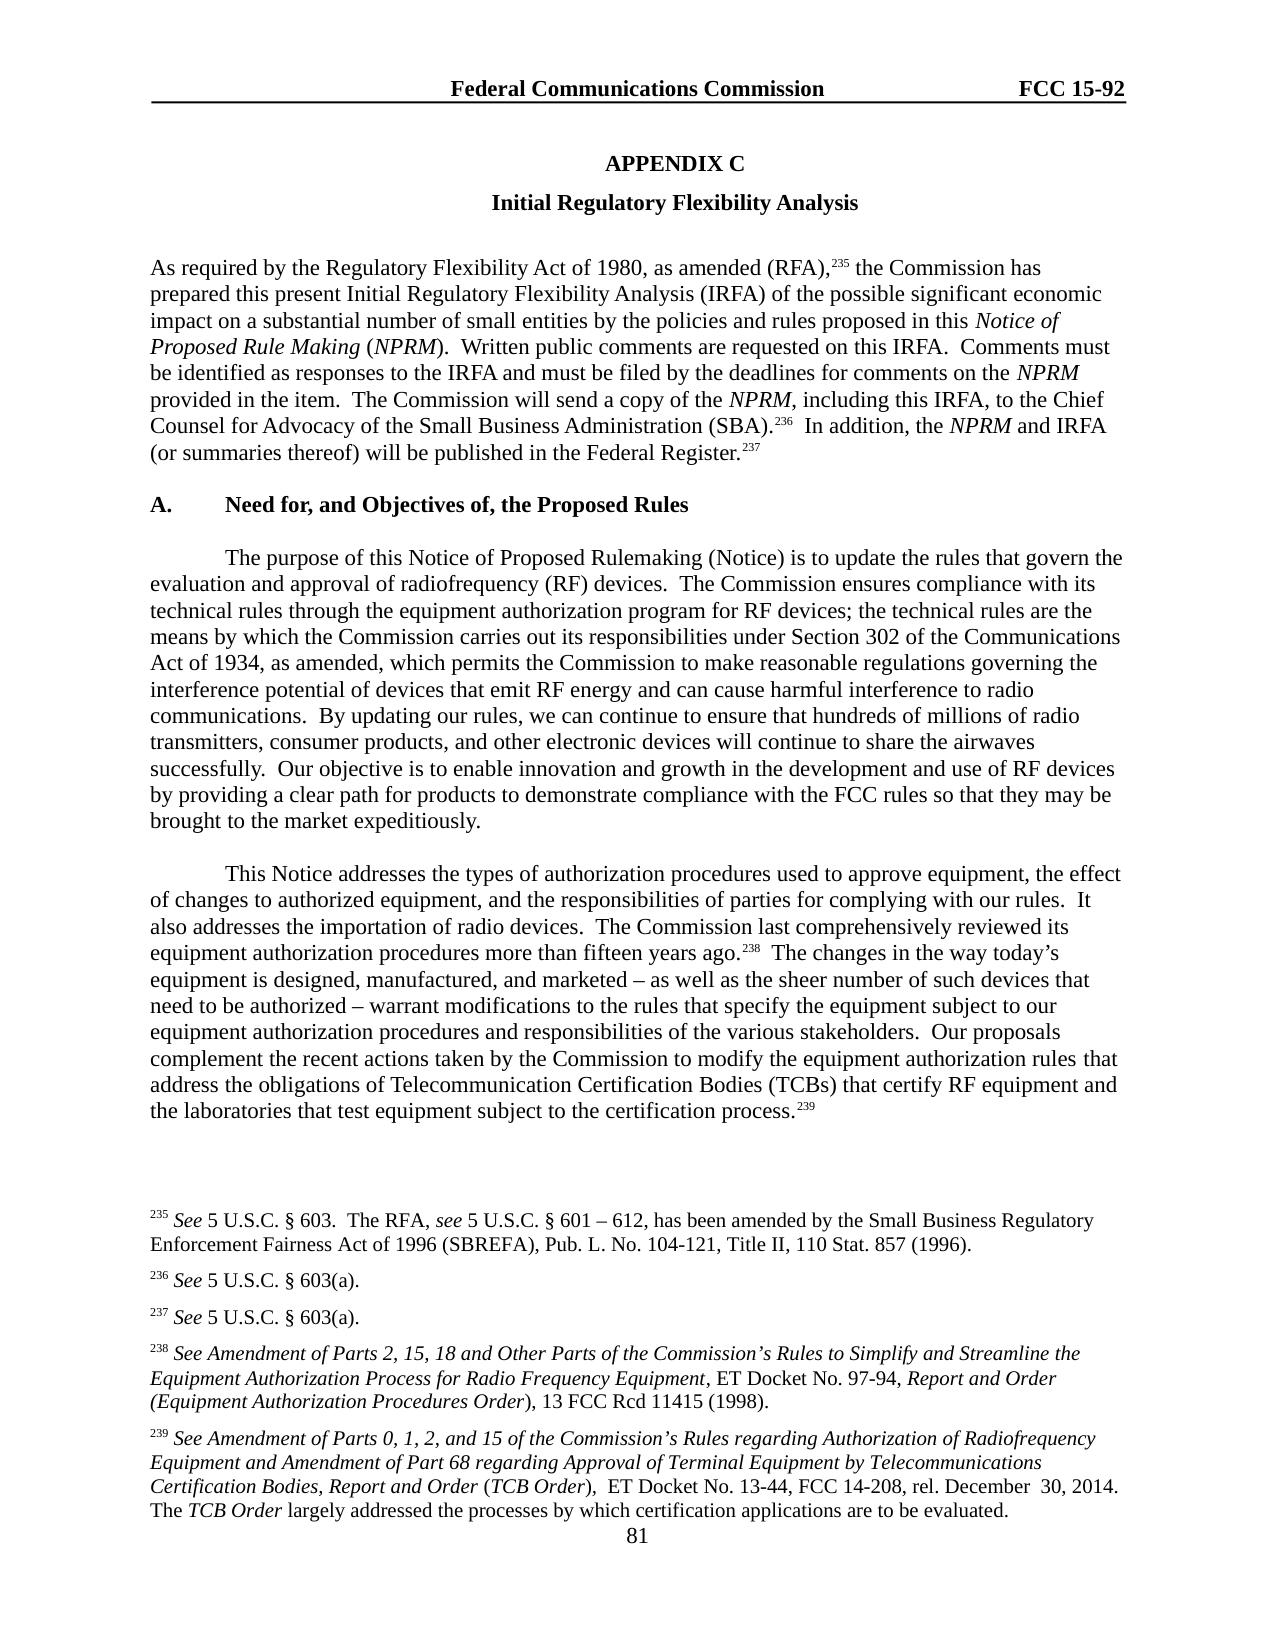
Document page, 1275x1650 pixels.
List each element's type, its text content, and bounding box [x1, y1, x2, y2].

text As required by the Regulatory Flexibility Act of 1980, as amended (RFA), the Commission has prepared this present Initial Regulatory Flexibility Analysis (IRFA) of the possible significant economic impact on a substantial number of small entities by the policies and rules proposed in this Notice of Proposed Rule Making (NPRM). Written public comments are requested on this IRFA. Comments must be identified as responses to the IRFA and must be filed by the deadlines for comments on the NPRM provided in the item. The Commission will send a copy of the NPRM, including this IRFA, to the Chief Counsel for Advocacy of the Small Business Administration (SBA). In addition, the NPRM and IRFA (or summaries thereof) will be published in the Federal Register. [150, 254, 1125, 465]
list Initial Regulatory Flexibility Analysis [150, 189, 1125, 215]
text This Notice addresses the types of authorization procedures used to approve equipment, the effect of changes to authorized equipment, and the responsibilities of parties for complying with our rules. It also addresses the importation of radio devices. The Commission last comprehensively reviewed its equipment authorization procedures more than fifteen years ago. The changes in the way today’s equipment is designed, manufactured, and marketed – as well as the sheer number of such devices that need to be authorized – warrant modifications to the rules that specify the equipment subject to our equipment authorization procedures and responsibilities of the various stakeholders. Our proposals complement the recent actions taken by the Commission to modify the equipment authorization rules that address the obligations of Telecommunication Certification Bodies (TCBs) that certify RF equipment and the laboratories that test equipment subject to the certification process. [150, 860, 1125, 1124]
list APPENDIX C [150, 150, 1125, 176]
text A. Need for, and Objectives of, the Proposed Rules [150, 491, 1125, 518]
text The purpose of this Notice of Proposed Rulemaking (Notice) is to update the rules that govern the evaluation and approval of radiofrequency (RF) devices. The Commission ensures compliance with its technical rules through the equipment authorization program for RF devices; the technical rules are the means by which the Commission carries out its responsibilities under Section 302 of the Communications Act of 1934, as amended, which permits the Commission to make reasonable regulations governing the interference potential of devices that emit RF energy and can cause harmful interference to radio communications. By updating our rules, we can continue to ensure that hundreds of millions of radio transmitters, consumer products, and other electronic devices will continue to share the airwaves successfully. Our objective is to enable innovation and growth in the development and use of RF devices by providing a clear path for products to demonstrate compliance with the FCC rules so that they may be brought to the market expeditiously. [150, 544, 1125, 834]
